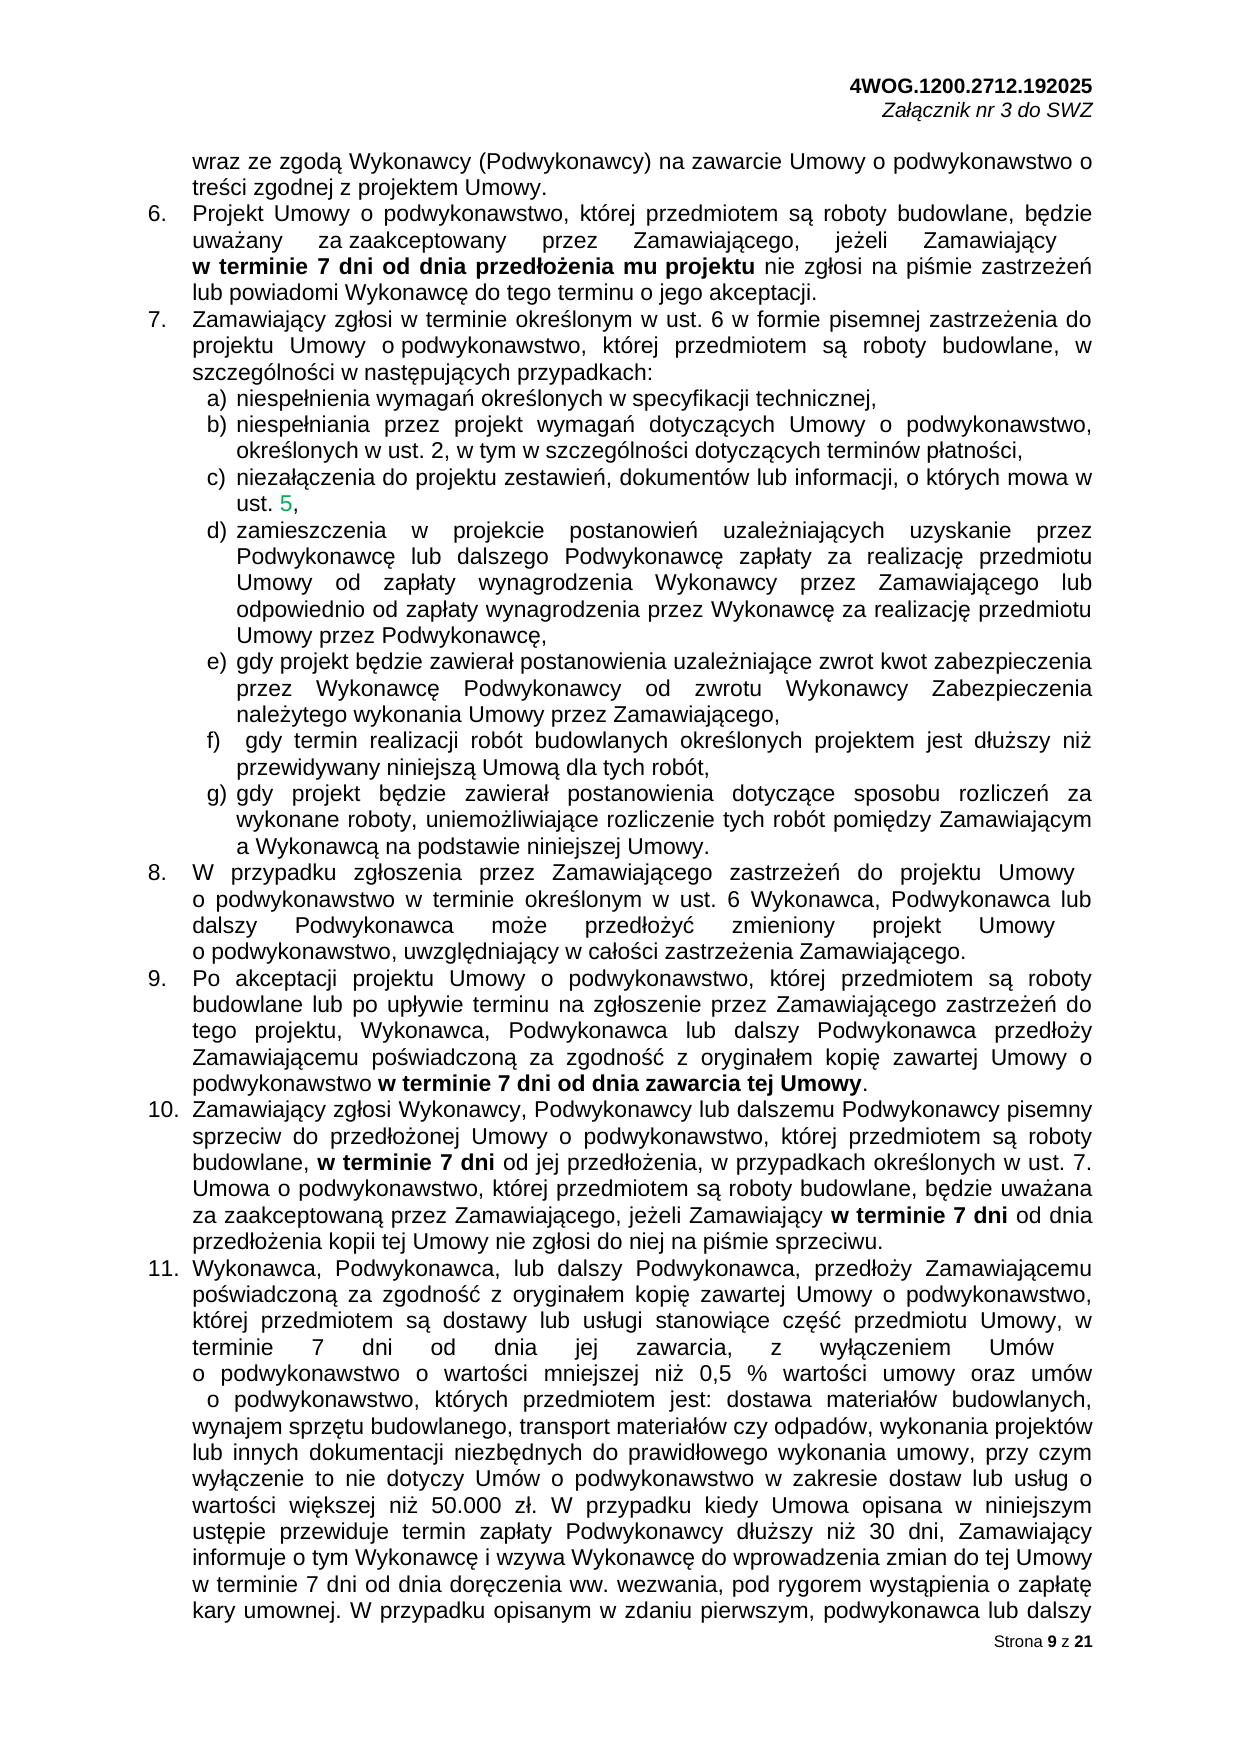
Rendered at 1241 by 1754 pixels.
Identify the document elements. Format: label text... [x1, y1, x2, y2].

list Zamawiający zgłosi w terminie określonym w ust. 6 w formie pisemnej zastrzeżenia do projektu Umowy o podwykonawstwo, której przedmiotem są roboty budowlane, w szczególności w następujących przypadkach: [148, 306, 1093, 385]
list zamieszczenia w projekcie postanowień uzależniających uzyskanie przez Podwykonawcę lub dalszego Podwykonawcę zapłaty za realizację przedmiotu Umowy od zapłaty wynagrodzenia Wykonawcy przez Zamawiającego lub odpowiednio od zapłaty wynagrodzenia przez Wykonawcę za realizację przedmiotu Umowy przez Podwykonawcę, [207, 517, 1093, 648]
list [148, 148, 1093, 200]
list niespełnienia wymagań określonych w specyfikacji technicznej, [207, 385, 1093, 411]
list gdy projekt będzie zawierał postanowienia dotyczące sposobu rozliczeń za wykonane roboty, uniemożliwiające rozliczenie tych robót pomiędzy Zamawiającym a Wykonawcą na podstawie niniejszej Umowy. [207, 780, 1093, 859]
list niespełniania przez projekt wymagań dotyczących Umowy o podwykonawstwo, określonych w ust. 2, w tym w szczególności dotyczących terminów płatności, [207, 411, 1093, 464]
list niezałączenia do projektu zestawień, dokumentów lub informacji, o których mowa w ust. 5, [207, 464, 1093, 517]
list Po akceptacji projektu Umowy o podwykonawstwo, której przedmiotem są roboty budowlane lub po upływie terminu na zgłoszenie przez Zamawiającego zastrzeżeń do tego projektu, Wykonawca, Podwykonawca lub dalszy Podwykonawca przedłoży Zamawiającemu poświadczoną za zgodność z oryginałem kopię zawartej Umowy o podwykonawstwo w terminie 7 dni od dnia zawarcia tej Umowy. [148, 964, 1093, 1096]
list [148, 1254, 1093, 1623]
list gdy termin realizacji robót budowlanych określonych projektem jest dłuższy niż przewidywany niniejszą Umową dla tych robót, [207, 727, 1093, 780]
list W przypadku zgłoszenia przez Zamawiającego zastrzeżeń do projektu Umowy o podwykonawstwo w terminie określonym w ust. 6 Wykonawca, Podwykonawca lub dalszy Podwykonawca może przedłożyć zmieniony projekt Umowy o podwykonawstwo, uwzględniający w całości zastrzeżenia Zamawiającego. [148, 859, 1093, 964]
list Projekt Umowy o podwykonawstwo, której przedmiotem są roboty budowlane, będzie uważany za zaakceptowany przez Zamawiającego, jeżeli Zamawiający w terminie 7 dni od dnia przedłożenia mu projektu nie zgłosi na piśmie zastrzeżeń lub powiadomi Wykonawcę do tego terminu o jego akceptacji. [148, 200, 1093, 306]
list gdy projekt będzie zawierał postanowienia uzależniające zwrot kwot zabezpieczenia przez Wykonawcę Podwykonawcy od zwrotu Wykonawcy Zabezpieczenia należytego wykonania Umowy przez Zamawiającego, [207, 648, 1093, 727]
list Zamawiający zgłosi Wykonawcy, Podwykonawcy lub dalszemu Podwykonawcy pisemny sprzeciw do przedłożonej Umowy o podwykonawstwo, której przedmiotem są roboty budowlane, w terminie 7 dni od jej przedłożenia, w przypadkach określonych w ust. 7. Umowa o podwykonawstwo, której przedmiotem są roboty budowlane, będzie uważana za zaakceptowaną przez Zamawiającego, jeżeli Zamawiający w terminie 7 dni od dnia przedłożenia kopii tej Umowy nie zgłosi do niej na piśmie sprzeciwu. [148, 1096, 1093, 1254]
